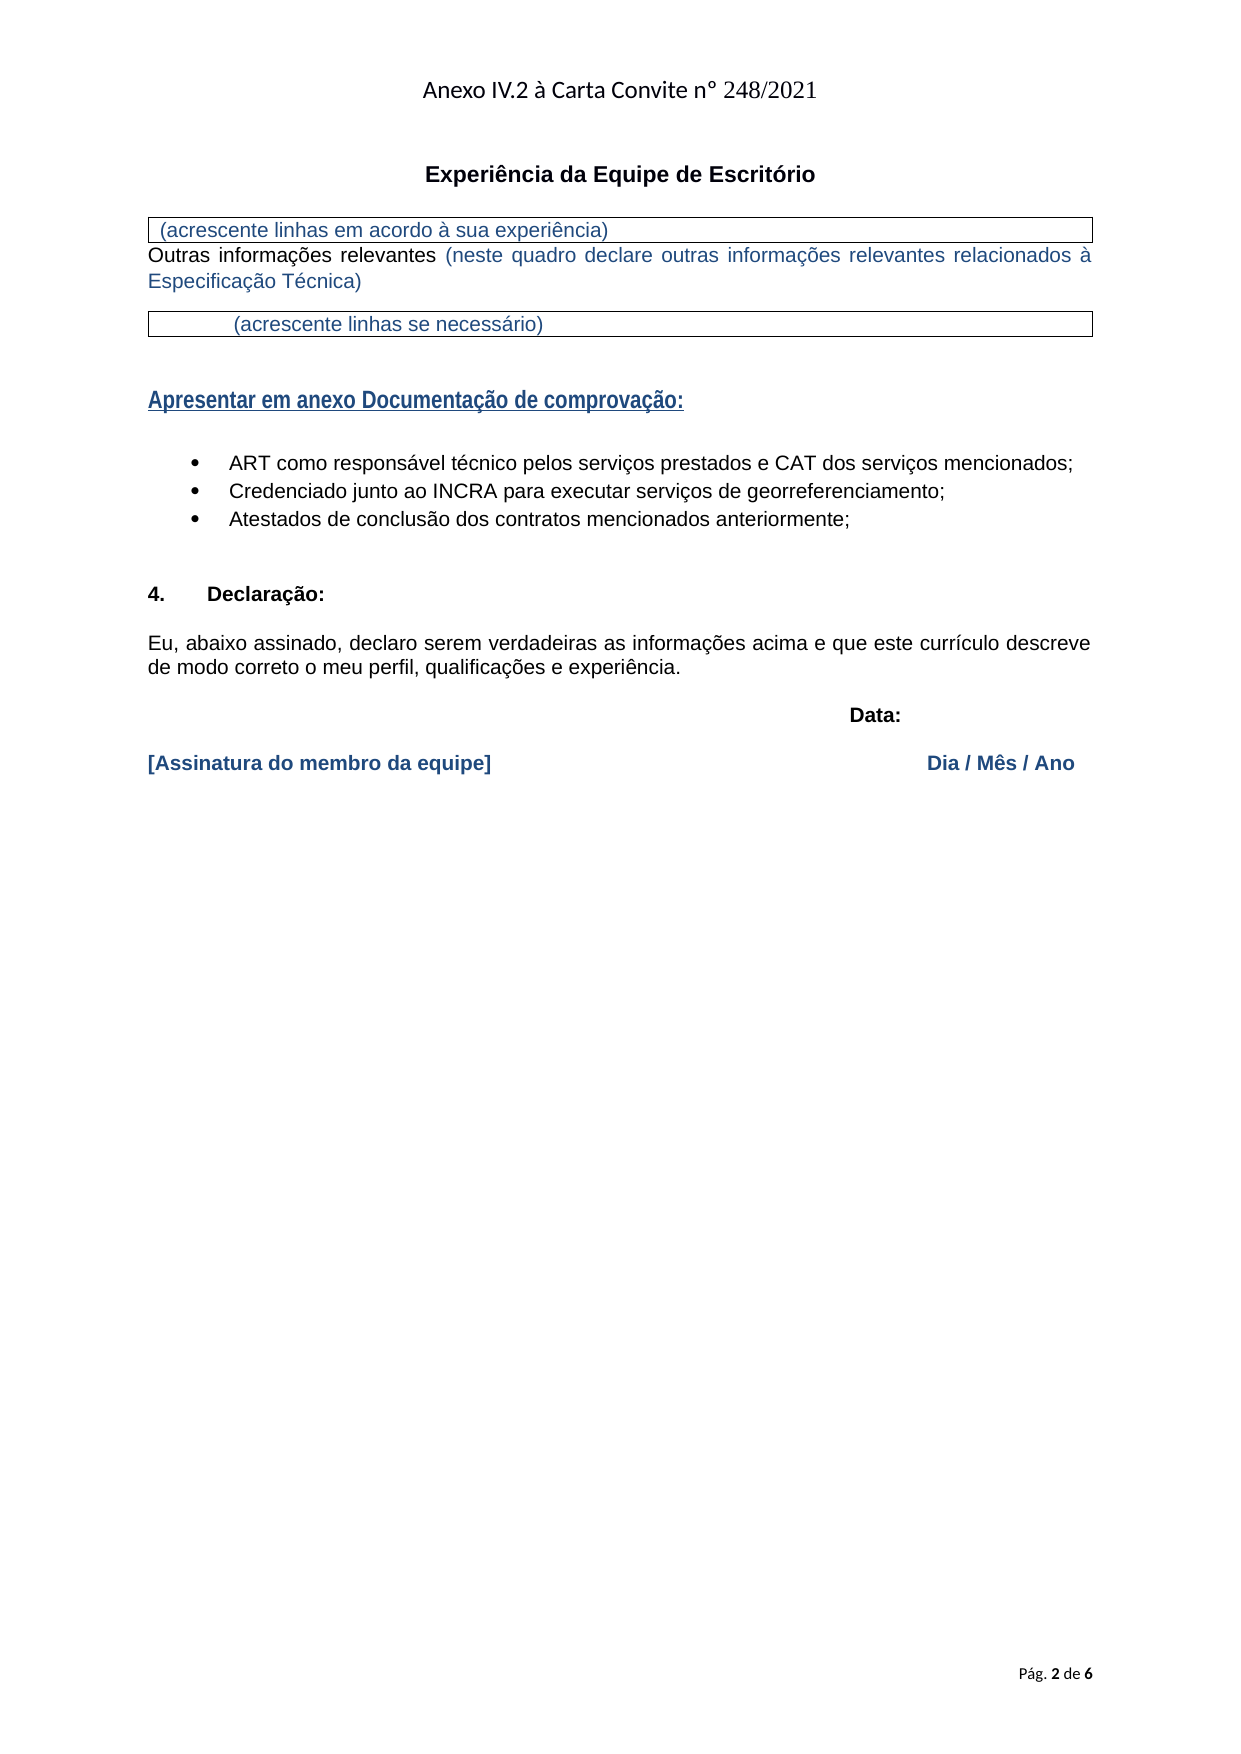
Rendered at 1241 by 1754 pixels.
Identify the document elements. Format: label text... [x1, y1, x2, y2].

list Credenciado junto ao INCRA para executar serviços de georreferenciamento; [191, 479, 1092, 503]
text Apresentar em anexo Documentação de comprovação: [148, 385, 1092, 414]
text Eu, abaixo assinado, declaro serem verdadeiras as informações acima e que este currículo descreve de modo correto o meu perfil, qualificações e experiência. [148, 631, 1092, 678]
list Declaração: [148, 582, 1092, 606]
text [Assinatura do membro da equipe] Dia / Mês / Ano [148, 751, 1092, 775]
list Atestados de conclusão dos contratos mencionados anteriormente; [191, 506, 1092, 530]
table_header (acrescente linhas se necessário) [149, 312, 1092, 336]
table_cell (acrescente linhas em acordo à sua experiência) [149, 218, 1092, 242]
text Outras informações relevantes (neste quadro declare outras informações relevantes relacionados à Especificação Técnica) [148, 243, 1092, 292]
text Data: [148, 702, 1092, 726]
list ART como responsável técnico pelos serviços prestados e CAT dos serviços mencionados; [191, 451, 1092, 475]
